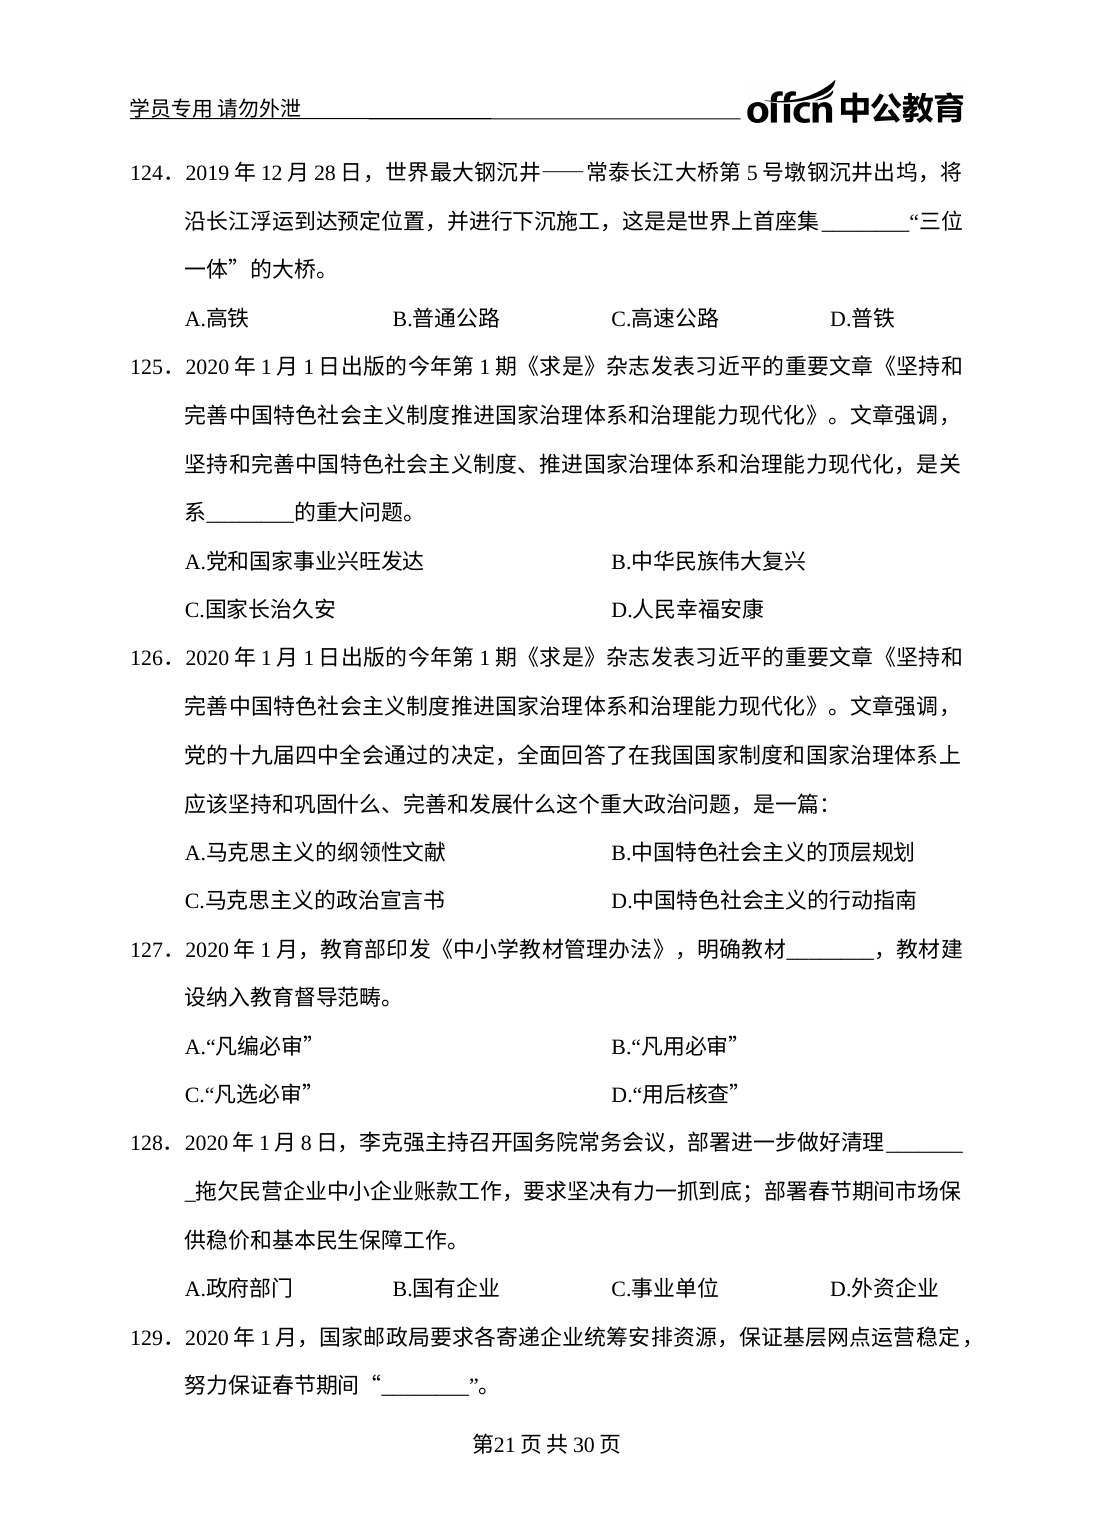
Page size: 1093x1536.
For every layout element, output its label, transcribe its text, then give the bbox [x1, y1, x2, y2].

text A.“凡编必审” B.“凡用必审” [184, 1028, 963, 1061]
text C.国家长治久安 D.人民幸福安康 [184, 592, 963, 624]
text 129．2020年1月，国家邮政局要求各寄递企业统筹安排资源，保证基层网点运营稳定，努力保证春节期间“________”。 [130, 1319, 963, 1400]
picture [747, 80, 964, 123]
text A.马克思主义的纲领性文献 B.中国特色社会主义的顶层规划 [184, 834, 963, 867]
text 128．2020年1月8日，李克强主持召开国务院常务会议，部署进一步做好清理________拖欠民营企业中小企业账款工作，要求坚决有力一抓到底；部署春节期间市场保供稳价和基本民生保障工作。 [130, 1125, 963, 1255]
text 127．2020年1月，教育部印发《中小学教材管理办法》，明确教材________，教材建设纳入教育督导范畴。 [130, 931, 963, 1012]
text A.政府部门 B.国有企业 C.事业单位 D.外资企业 [184, 1271, 963, 1303]
text C.“凡选必审” D.“用后核查” [184, 1077, 963, 1109]
text 126．2020年1月1日出版的今年第1期《求是》杂志发表习近平的重要文章《坚持和完善中国特色社会主义制度推进国家治理体系和治理能力现代化》。文章强调，党的十九届四中全会通过的决定，全面回答了在我国国家制度和国家治理体系上应该坚持和巩固什么、完善和发展什么这个重大政治问题，是一篇： [130, 640, 963, 819]
text A.高铁 B.普通公路 C.高速公路 D.普铁 [184, 300, 963, 333]
text A.党和国家事业兴旺发达 B.中华民族伟大复兴 [184, 543, 963, 576]
text 125．2020年1月1日出版的今年第1期《求是》杂志发表习近平的重要文章《坚持和完善中国特色社会主义制度推进国家治理体系和治理能力现代化》。文章强调，坚持和完善中国特色社会主义制度、推进国家治理体系和治理能力现代化，是关系________的重大问题。 [130, 349, 963, 527]
text 124．2019年12月28日，世界最大钢沉井——常泰长江大桥第5号墩钢沉井出坞，将沿长江浮运到达预定位置，并进行下沉施工，这是是世界上首座集________“三位一体”的大桥。 [130, 154, 963, 284]
text C.马克思主义的政治宣言书 D.中国特色社会主义的行动指南 [184, 883, 963, 915]
